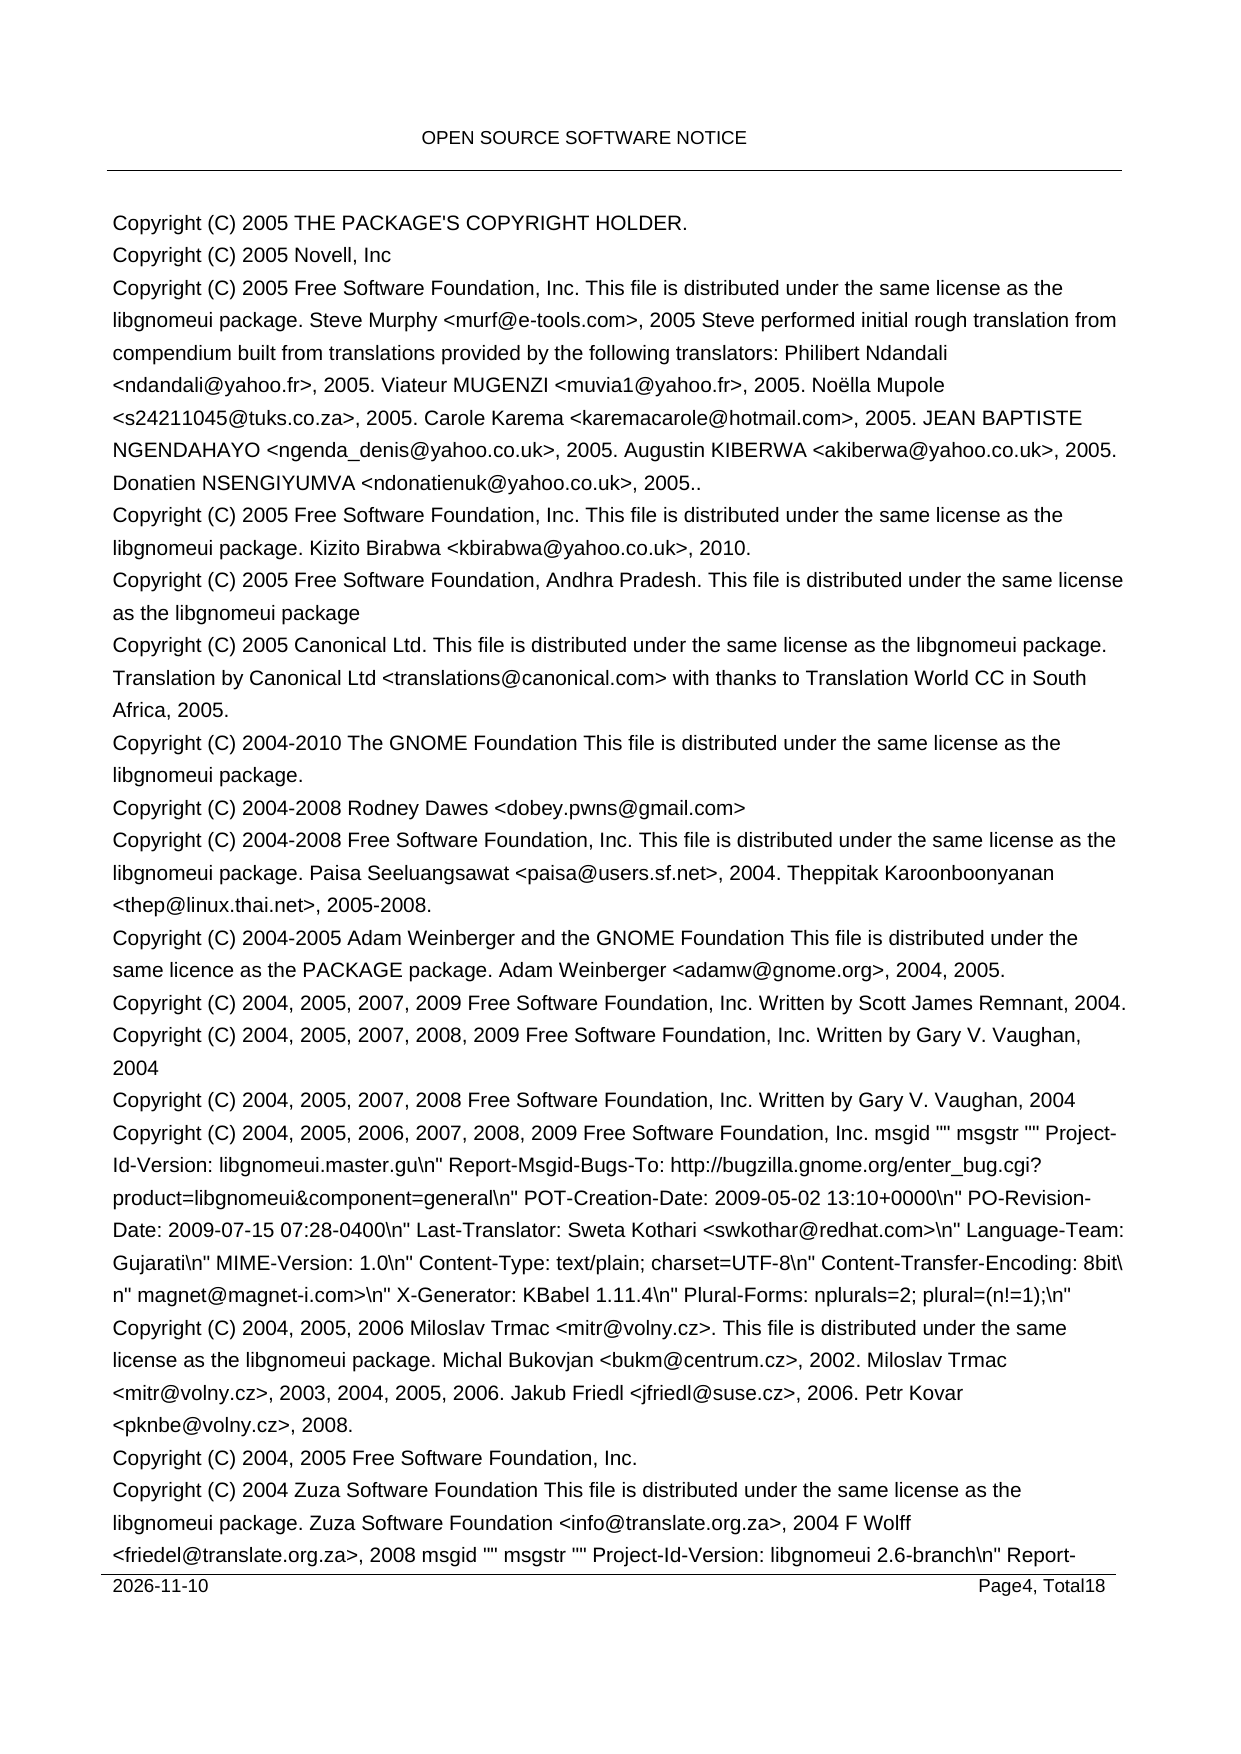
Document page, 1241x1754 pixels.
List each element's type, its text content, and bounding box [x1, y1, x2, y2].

text Copyright (C) 2004, 2005, 2006, 2007, 2008, 2009 Free Software Foundation, Inc. msgid "" msgstr "" Project-Id-Version: libgnomeui.master.gu\n" Report-Msgid-Bugs-To: http://bugzilla.gnome.org/enter_bug.cgi?product=libgnomeui&component=general\n" POT-Creation-Date: 2009-05-02 13:10+0000\n" PO-Revision-Date: 2009-07-15 07:28-0400\n" Last-Translator: Sweta Kothari <swkothar@redhat.com>\n" Language-Team: Gujarati\n" MIME-Version: 1.0\n" Content-Type: text/plain; charset=UTF-8\n" Content-Transfer-Encoding: 8bit\n" magnet@magnet-i.com>\n" X-Generator: KBabel 1.11.4\n" Plural-Forms: nplurals=2; plural=(n!=1);\n" [112, 1116, 1128, 1311]
text Copyright (C) 2005 Free Software Foundation, Andhra Pradesh. This file is distributed under the same license as the libgnomeui package [112, 564, 1128, 629]
text Copyright (C) 2004, 2005 Free Software Foundation, Inc. [112, 1441, 1128, 1474]
text Copyright (C) 2004, 2005, 2006 Miloslav Trmac <mitr@volny.cz>. This file is distributed under the same license as the libgnomeui package. Michal Bukovjan <bukm@centrum.cz>, 2002. Miloslav Trmac <mitr@volny.cz>, 2003, 2004, 2005, 2006. Jakub Friedl <jfriedl@suse.cz>, 2006. Petr Kovar <pknbe@volny.cz>, 2008. [112, 1311, 1128, 1441]
text Copyright (C) 2005 Free Software Foundation, Inc. This file is distributed under the same license as the libgnomeui package. Steve Murphy <murf@e-tools.com>, 2005 Steve performed initial rough translation from compendium built from translations provided by the following translators: Philibert Ndandali <ndandali@yahoo.fr>, 2005. Viateur MUGENZI <muvia1@yahoo.fr>, 2005. Noëlla Mupole <s24211045@tuks.co.za>, 2005. Carole Karema <karemacarole@hotmail.com>, 2005. JEAN BAPTISTE NGENDAHAYO <ngenda_denis@yahoo.co.uk>, 2005. Augustin KIBERWA <akiberwa@yahoo.co.uk>, 2005. Donatien NSENGIYUMVA <ndonatienuk@yahoo.co.uk>, 2005.. [112, 271, 1128, 499]
text Copyright (C) 2004-2005 Adam Weinberger and the GNOME Foundation This file is distributed under the same licence as the PACKAGE package. Adam Weinberger <adamw@gnome.org>, 2004, 2005. [112, 921, 1128, 986]
text Copyright (C) 2005 Novell, Inc [112, 239, 1128, 271]
text Copyright (C) 2005 Free Software Foundation, Inc. This file is distributed under the same license as the libgnomeui package. Kizito Birabwa <kbirabwa@yahoo.co.uk>, 2010. [112, 499, 1128, 564]
text Copyright (C) 2004-2008 Rodney Dawes <dobey.pwns@gmail.com> [112, 791, 1128, 824]
text Copyright (C) 2004, 2005, 2007, 2008 Free Software Foundation, Inc. Written by Gary V. Vaughan, 2004 [112, 1084, 1128, 1116]
text Copyright (C) 2005 Canonical Ltd. This file is distributed under the same license as the libgnomeui package. Translation by Canonical Ltd <translations@canonical.com> with thanks to Translation World CC in South Africa, 2005. [112, 629, 1128, 726]
text Copyright (C) 2004-2010 The GNOME Foundation This file is distributed under the same license as the libgnomeui package. [112, 726, 1128, 791]
text Copyright (C) 2004, 2005, 2007, 2009 Free Software Foundation, Inc. Written by Scott James Remnant, 2004. [112, 986, 1128, 1019]
text Copyright (C) 2005 THE PACKAGE'S COPYRIGHT HOLDER. [112, 206, 1128, 239]
text Copyright (C) 2004, 2005, 2007, 2008, 2009 Free Software Foundation, Inc. Written by Gary V. Vaughan, 2004 [112, 1019, 1128, 1084]
text Copyright (C) 2004-2008 Free Software Foundation, Inc. This file is distributed under the same license as the libgnomeui package. Paisa Seeluangsawat <paisa@users.sf.net>, 2004. Theppitak Karoonboonyanan <thep@linux.thai.net>, 2005-2008. [112, 824, 1128, 921]
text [112, 1474, 1128, 1571]
